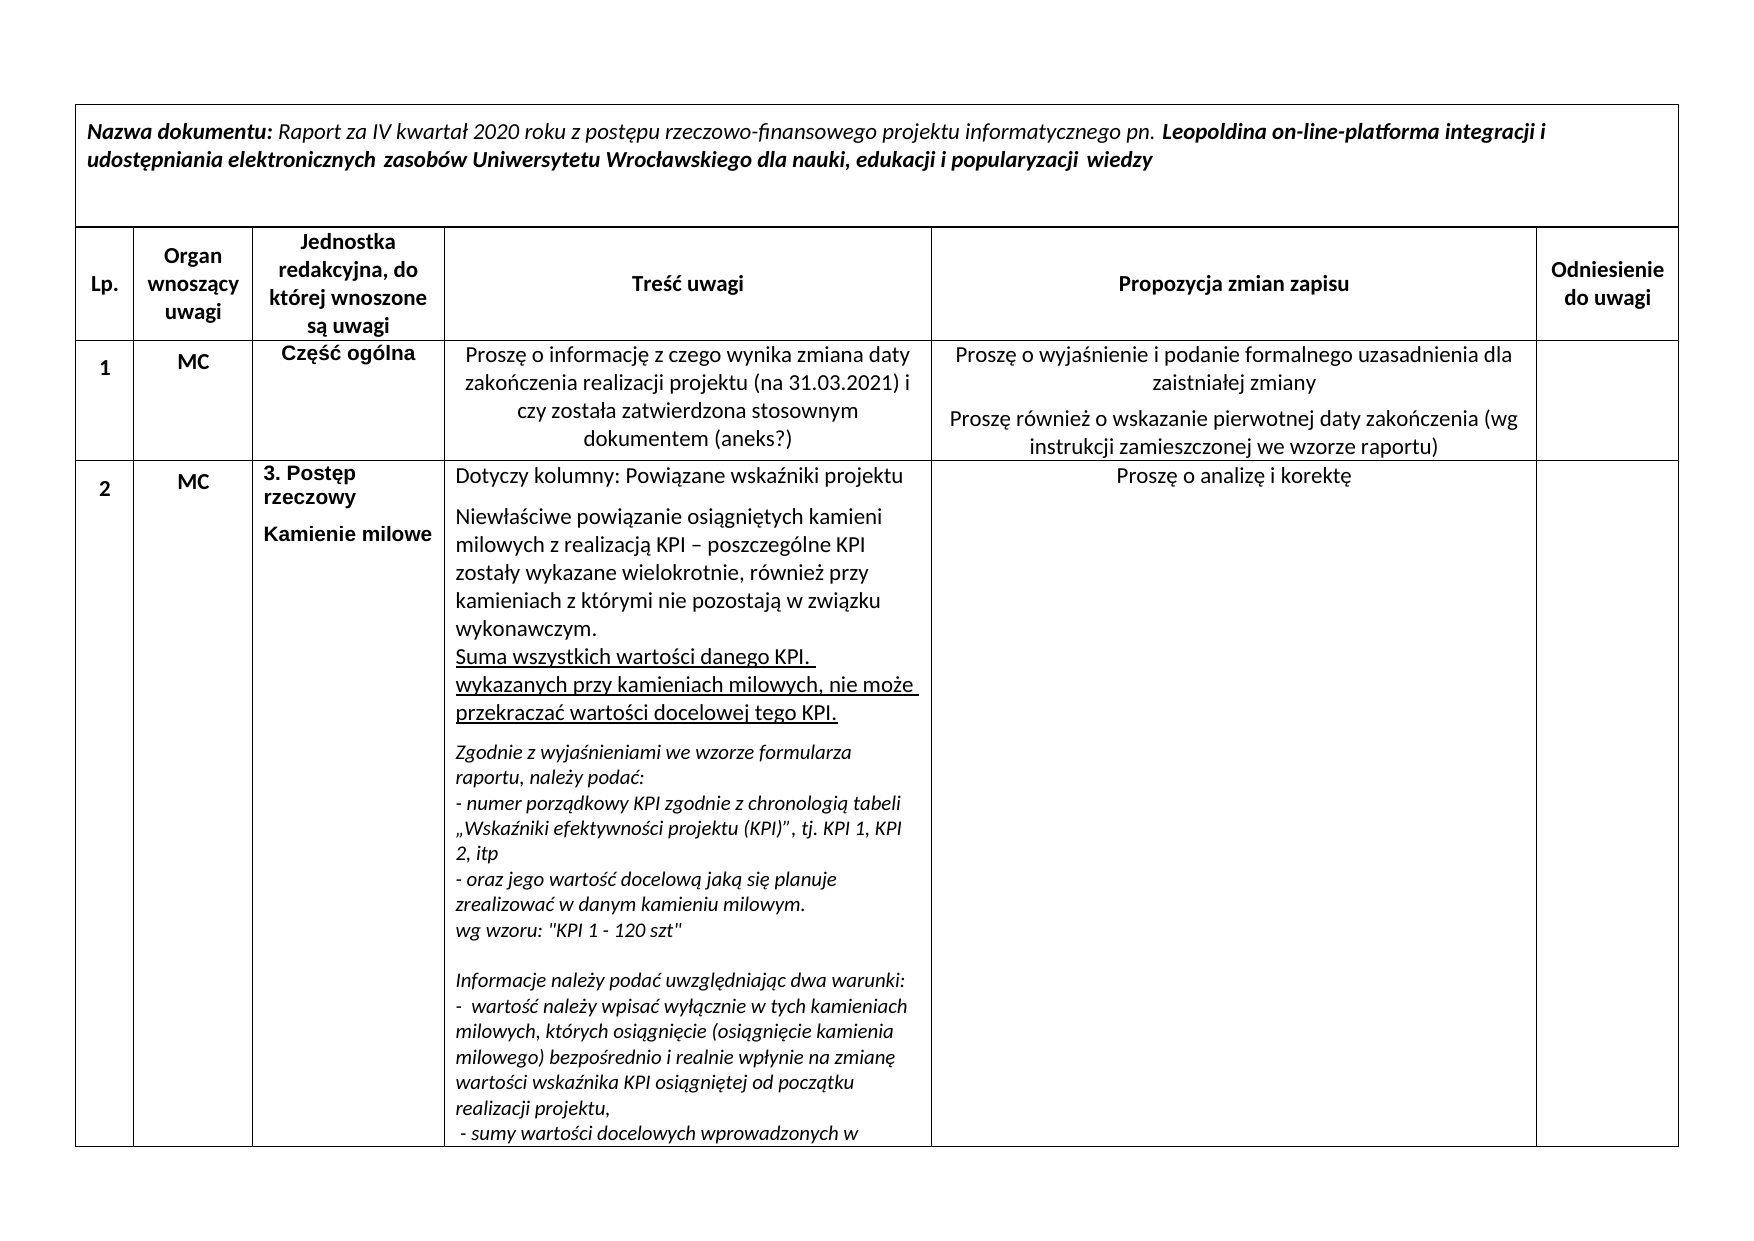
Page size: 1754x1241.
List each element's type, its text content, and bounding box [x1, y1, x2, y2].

table_header Nazwa dokumentu: Raport za IV kwartał 2020 roku z postępu rzeczowo-finansowego projektu informatycznego pn. Leopoldina on-line-platforma integracji i udostępniania elektronicznych zasobów Uniwersytetu Wrocławskiego dla nauki, edukacji i popularyzacji wiedzy [76, 105, 1678, 226]
table_cell Część ogólna [253, 341, 444, 460]
table_cell Lp. [76, 228, 133, 339]
table_cell Odniesienie do uwagi [1537, 228, 1678, 339]
table_cell Proszę o informację z czego wynika zmiana daty zakończenia realizacji projektu (na 31.03.2021) i czy została zatwierdzona stosownym dokumentem (aneks?) [445, 341, 931, 460]
table_cell 1 [76, 341, 133, 460]
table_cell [445, 461, 931, 1146]
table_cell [253, 461, 444, 1146]
table_cell Treść uwagi [445, 228, 931, 339]
table_cell [1537, 341, 1678, 460]
table_cell Organ wnoszący uwagi [134, 228, 252, 339]
table_cell Propozycja zmian zapisu [932, 228, 1536, 339]
table_cell 2 [76, 461, 133, 1146]
table_cell Proszę o wyjaśnienie i podanie formalnego uzasadnienia dla zaistniałej zmiany Proszę również o wskazanie pierwotnej daty zakończenia (wg instrukcji zamieszczonej we wzorze raportu) [932, 341, 1536, 460]
table_cell MC [134, 341, 252, 460]
table_cell MC [134, 461, 252, 1146]
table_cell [932, 461, 1536, 1146]
table_cell [1537, 461, 1678, 1146]
table_cell Jednostka redakcyjna, do której wnoszone są uwagi [253, 228, 444, 339]
